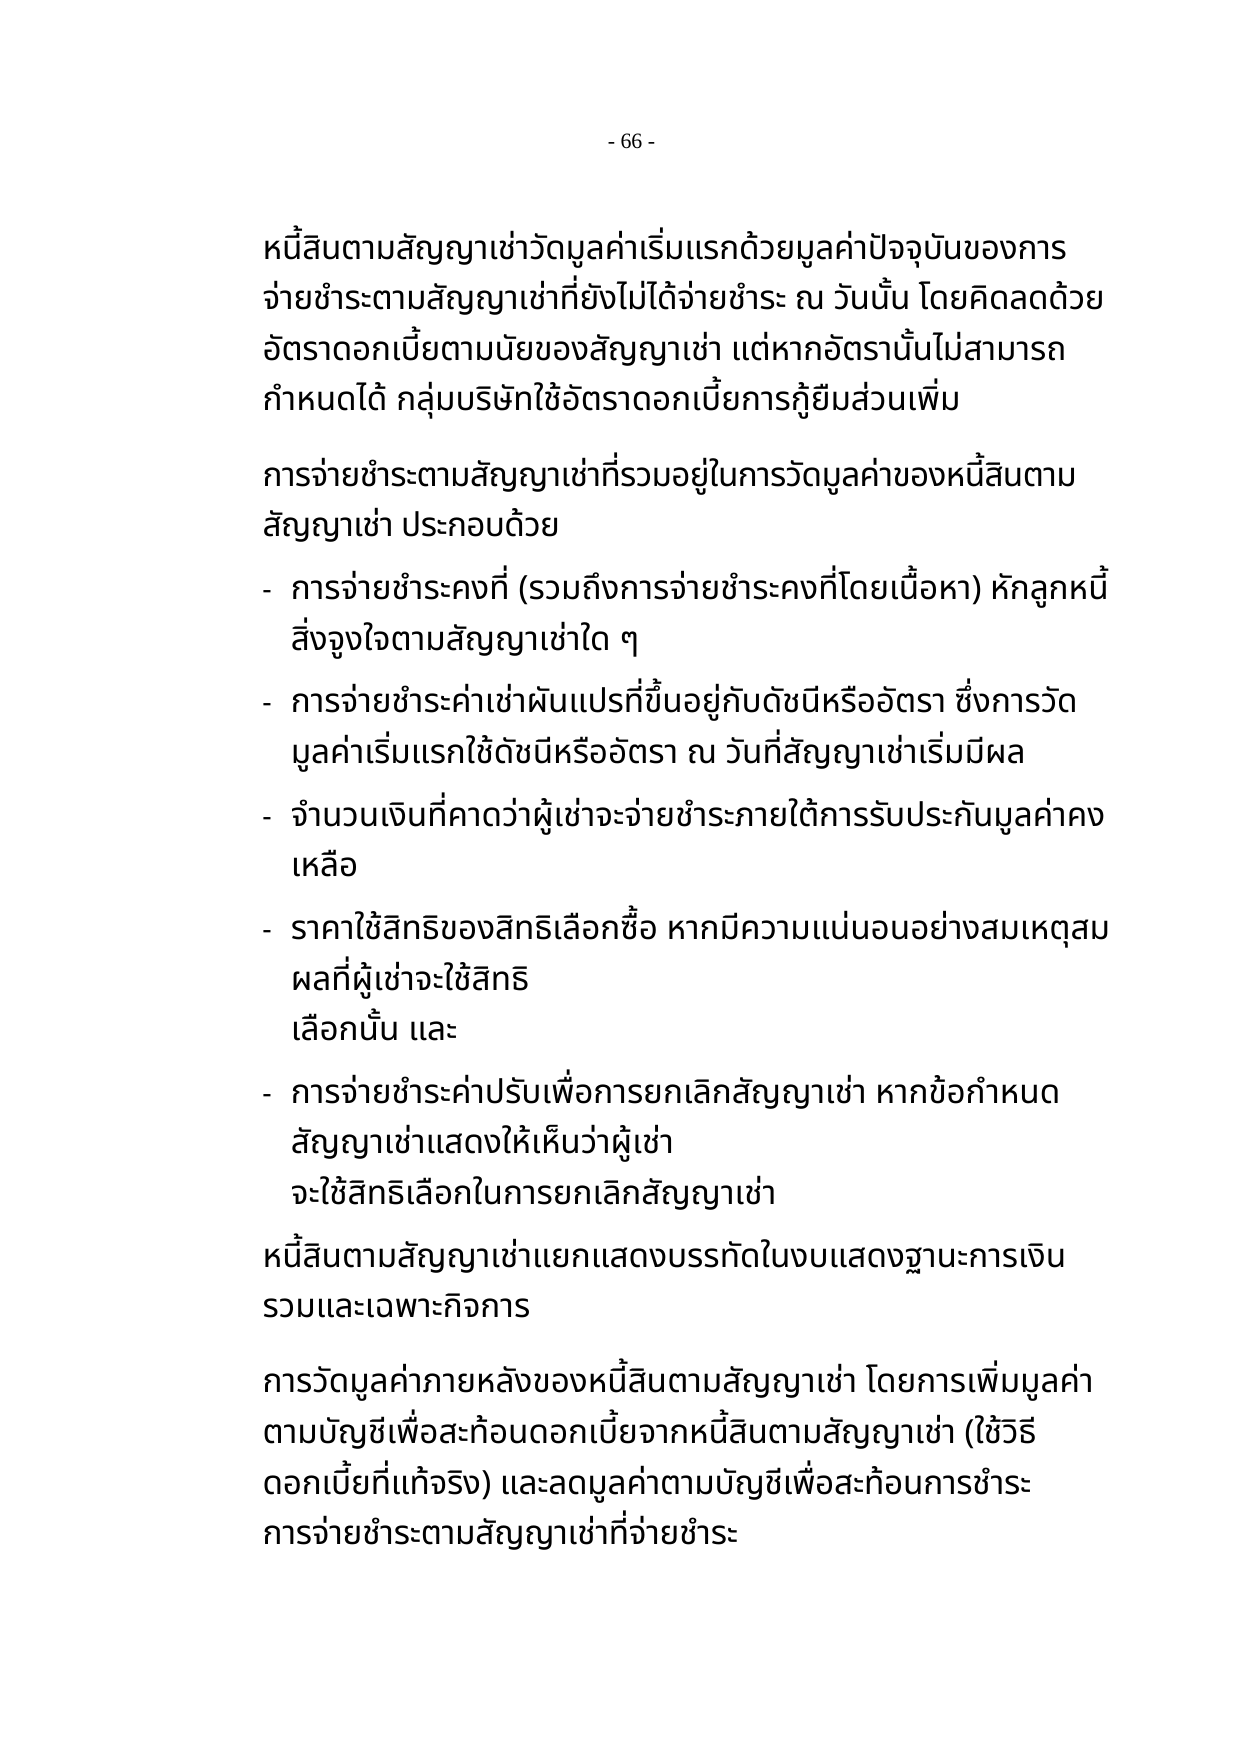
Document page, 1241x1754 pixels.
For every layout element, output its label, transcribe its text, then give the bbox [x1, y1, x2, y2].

text หนี้สินตามสัญญาเช่าแยกแสดงบรรทัดในงบแสดงฐานะการเงินรวมและเฉพาะกิจการ [262, 1232, 1113, 1332]
list การจ่ายชำระตามสัญญาเช่าที่รวมอยู่ในการวัดมูลค่าของหนี้สินตามสัญญาเช่า ประกอบด้วย [262, 451, 1113, 551]
list หนี้สินตามสัญญาเช่าวัดมูลค่าเริ่มแรกด้วยมูลค่าปัจจุบันของการจ่ายชำระตามสัญญาเช่าที่ยังไม่ได้จ่ายชำระ ณ วันนั้น โดยคิดลดด้วยอัตราดอกเบี้ยตามนัยของสัญญาเช่า แต่หากอัตรานั้นไม่สามารถกำหนดได้ กลุ่มบริษัทใช้อัตราดอกเบี้ยการกู้ยืมส่วนเพิ่ม [262, 224, 1113, 426]
list การจ่ายชำระค่าเช่าผันแปรที่ขึ้นอยู่กับดัชนีหรืออัตรา ซึ่งการวัดมูลค่าเริ่มแรกใช้ดัชนีหรืออัตรา ณ วันที่สัญญาเช่าเริ่มมีผล [262, 677, 1113, 778]
list การจ่ายชำระค่าปรับเพื่อการยกเลิกสัญญาเช่า หากข้อกำหนดสัญญาเช่าแสดงให้เห็นว่าผู้เช่า จะใช้สิทธิเลือกในการยกเลิกสัญญาเช่า [262, 1068, 1113, 1219]
list การวัดมูลค่าภายหลังของหนี้สินตามสัญญาเช่า โดยการเพิ่มมูลค่าตามบัญชีเพื่อสะท้อนดอกเบี้ยจากหนี้สินตามสัญญาเช่า (ใช้วิธีดอกเบี้ยที่แท้จริง) และลดมูลค่าตามบัญชีเพื่อสะท้อนการชำระ การจ่ายชำระตามสัญญาเช่าที่จ่ายชำระ [262, 1357, 1113, 1559]
list จำนวนเงินที่คาดว่าผู้เช่าจะจ่ายชำระภายใต้การรับประกันมูลค่าคงเหลือ [262, 791, 1113, 892]
list ราคาใช้สิทธิของสิทธิเลือกซื้อ หากมีความแน่นอนอย่างสมเหตุสมผลที่ผู้เช่าจะใช้สิทธิ เลือกนั้น และ [262, 904, 1113, 1055]
list การจ่ายชำระคงที่ (รวมถึงการจ่ายชำระคงที่โดยเนื้อหา) หักลูกหนี้สิ่งจูงใจตามสัญญาเช่าใด ๆ [262, 564, 1113, 665]
